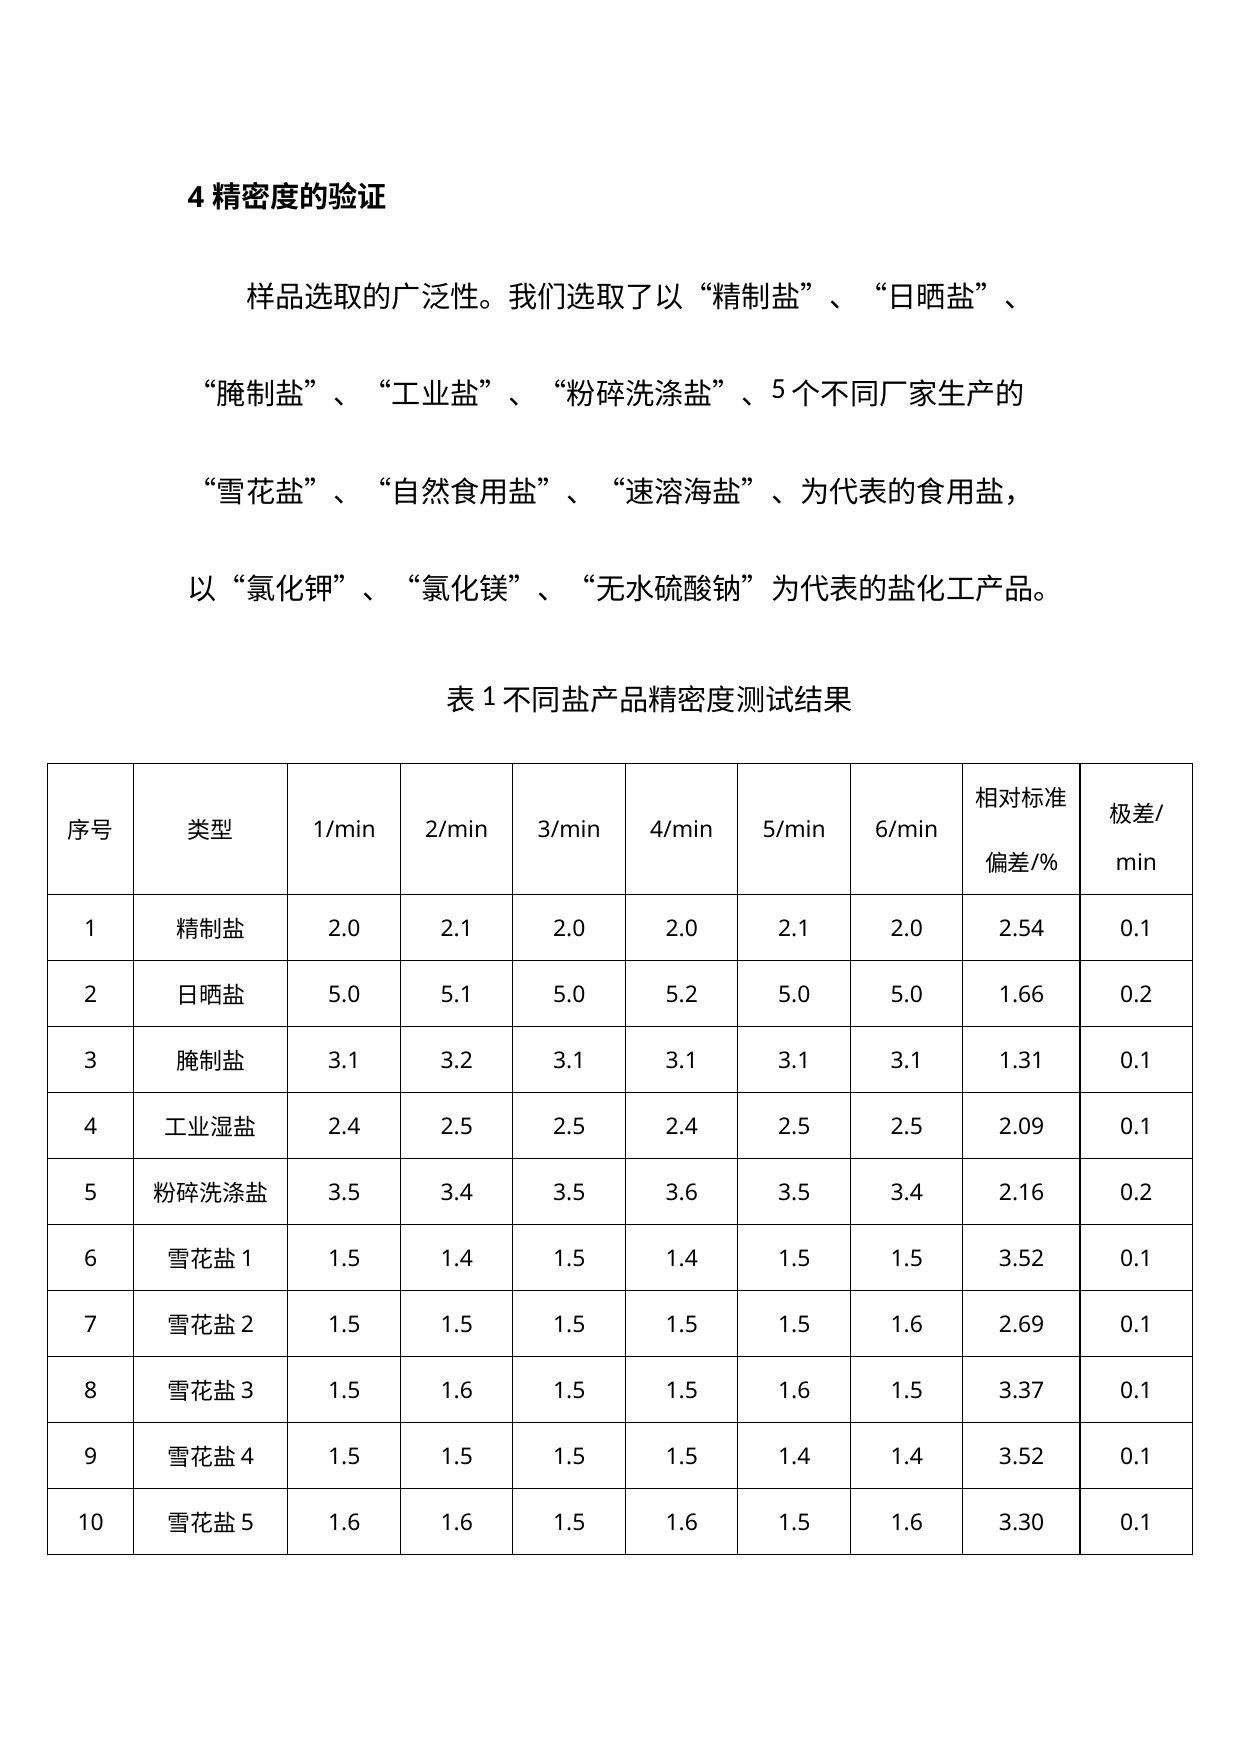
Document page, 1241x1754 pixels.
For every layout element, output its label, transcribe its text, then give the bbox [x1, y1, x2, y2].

table_cell 雪花盐1 [134, 1225, 287, 1290]
table_cell 0.1 [1081, 1291, 1192, 1356]
table_header 5/min [738, 764, 850, 894]
table_cell 3.2 [401, 1027, 512, 1092]
table_cell 9 [48, 1423, 133, 1488]
table_cell 1.31 [963, 1027, 1079, 1092]
table_cell 2 [48, 961, 133, 1026]
table_cell 3.1 [851, 1027, 962, 1092]
table_cell 2.5 [738, 1093, 850, 1158]
table_cell 1.4 [851, 1423, 962, 1488]
table_header 6/min [851, 764, 962, 894]
table_cell 1.5 [626, 1291, 737, 1356]
table_cell 1.6 [851, 1291, 962, 1356]
table_header 相对标准偏差/% [963, 764, 1079, 894]
table_cell 6 [48, 1225, 133, 1290]
table_cell 工业湿盐 [134, 1093, 287, 1158]
table_cell 1.5 [513, 1291, 625, 1356]
table_cell 雪花盐5 [134, 1489, 287, 1554]
table_cell 2.4 [626, 1093, 737, 1158]
table_cell 0.2 [1081, 1159, 1192, 1224]
table_cell 3.1 [626, 1027, 737, 1092]
text 4 精密度的验证 [187, 162, 1053, 227]
table_cell 5 [48, 1159, 133, 1224]
table_cell 0.1 [1081, 1093, 1192, 1158]
table_cell 1.6 [738, 1357, 850, 1422]
table_cell 7 [48, 1291, 133, 1356]
table_cell 2.16 [963, 1159, 1079, 1224]
table_cell 1.5 [626, 1423, 737, 1488]
table_cell 1.5 [738, 1225, 850, 1290]
table_cell 1.5 [401, 1423, 512, 1488]
table_cell 雪花盐2 [134, 1291, 287, 1356]
table_cell 0.1 [1081, 1423, 1192, 1488]
table_cell 1.5 [738, 1489, 850, 1554]
table_cell 2.0 [851, 895, 962, 960]
table_header 类型 [134, 764, 287, 894]
table_cell 2.09 [963, 1093, 1079, 1158]
table_cell 3.37 [963, 1357, 1079, 1422]
table_cell 3.30 [963, 1489, 1079, 1554]
table_cell 1.5 [401, 1291, 512, 1356]
table_cell 4 [48, 1093, 133, 1158]
table_cell 10 [48, 1489, 133, 1554]
table_cell 1.5 [288, 1357, 400, 1422]
table_cell 1.5 [513, 1489, 625, 1554]
table_cell 1.5 [851, 1225, 962, 1290]
table_cell 精制盐 [134, 895, 287, 960]
table_cell 5.0 [513, 961, 625, 1026]
table_cell 0.1 [1081, 1027, 1192, 1092]
table_cell 2.4 [288, 1093, 400, 1158]
table_cell 3.52 [963, 1423, 1079, 1488]
table_header 1/min [288, 764, 400, 894]
table_cell 1.5 [513, 1225, 625, 1290]
table_header 4/min [626, 764, 737, 894]
table_cell 1.5 [288, 1423, 400, 1488]
table_cell 1.6 [288, 1489, 400, 1554]
table_cell 5.2 [626, 961, 737, 1026]
table_cell 1.5 [851, 1357, 962, 1422]
table_cell 1.5 [288, 1291, 400, 1356]
table_cell 2.54 [963, 895, 1079, 960]
table_cell 2.1 [738, 895, 850, 960]
table_cell 1.6 [626, 1489, 737, 1554]
table_cell 5.1 [401, 961, 512, 1026]
table_header 2/min [401, 764, 512, 894]
table_cell 2.0 [626, 895, 737, 960]
table_cell 雪花盐3 [134, 1357, 287, 1422]
table_cell 5.0 [288, 961, 400, 1026]
table_cell 1.6 [401, 1489, 512, 1554]
table_cell 1.4 [626, 1225, 737, 1290]
table_cell 3.1 [738, 1027, 850, 1092]
table_cell 1.5 [513, 1423, 625, 1488]
table_cell 1.4 [738, 1423, 850, 1488]
table_cell 雪花盐4 [134, 1423, 287, 1488]
table_cell 1.5 [288, 1225, 400, 1290]
table_cell 2.5 [513, 1093, 625, 1158]
table_cell 0.1 [1081, 1357, 1192, 1422]
table_cell 3.4 [851, 1159, 962, 1224]
table_cell 0.2 [1081, 961, 1192, 1026]
table_cell 3.5 [288, 1159, 400, 1224]
table_header 序号 [48, 764, 133, 894]
table_cell 3.5 [738, 1159, 850, 1224]
table_cell 5.0 [738, 961, 850, 1026]
table_cell 3.6 [626, 1159, 737, 1224]
table_cell 腌制盐 [134, 1027, 287, 1092]
table_cell 2.1 [401, 895, 512, 960]
table_cell 1.5 [513, 1357, 625, 1422]
text 样品选取的广泛性。我们选取了以“精制盐”、“日晒盐”、“腌制盐”、“工业盐”、“粉碎洗涤盐”、5个不同厂家生产的“雪花盐”、“自然食用盐”、“速溶海盐”、为代表的食用盐，以“氯化钾”、“氯化镁”、“无水硫酸钠”为代表的盐化工产品。 [187, 273, 1053, 631]
table_header 3/min [513, 764, 625, 894]
table_cell 3.52 [963, 1225, 1079, 1290]
table_cell 0.1 [1081, 895, 1192, 960]
table_cell 2.69 [963, 1291, 1079, 1356]
table_cell 0.1 [1081, 1225, 1192, 1290]
table_cell 0.1 [1081, 1489, 1192, 1554]
table_cell 1.5 [738, 1291, 850, 1356]
table_cell 3.1 [288, 1027, 400, 1092]
text 表1 不同盐产品精密度测试结果 [187, 677, 1053, 742]
table_cell 1.5 [626, 1357, 737, 1422]
table_cell 2.5 [851, 1093, 962, 1158]
table_cell 粉碎洗涤盐 [134, 1159, 287, 1224]
table_cell 3.1 [513, 1027, 625, 1092]
table_cell 3.4 [401, 1159, 512, 1224]
table_cell 1 [48, 895, 133, 960]
table_cell 8 [48, 1357, 133, 1422]
table_cell 1.6 [401, 1357, 512, 1422]
table_cell 2.0 [288, 895, 400, 960]
table_cell 日晒盐 [134, 961, 287, 1026]
table_cell 3.5 [513, 1159, 625, 1224]
table_cell 1.6 [851, 1489, 962, 1554]
table_cell 1.66 [963, 961, 1079, 1026]
table_cell 3 [48, 1027, 133, 1092]
table_cell 5.0 [851, 961, 962, 1026]
table_cell 1.4 [401, 1225, 512, 1290]
table_cell 2.0 [513, 895, 625, 960]
table_header 极差/min [1081, 764, 1192, 894]
table_cell 2.5 [401, 1093, 512, 1158]
